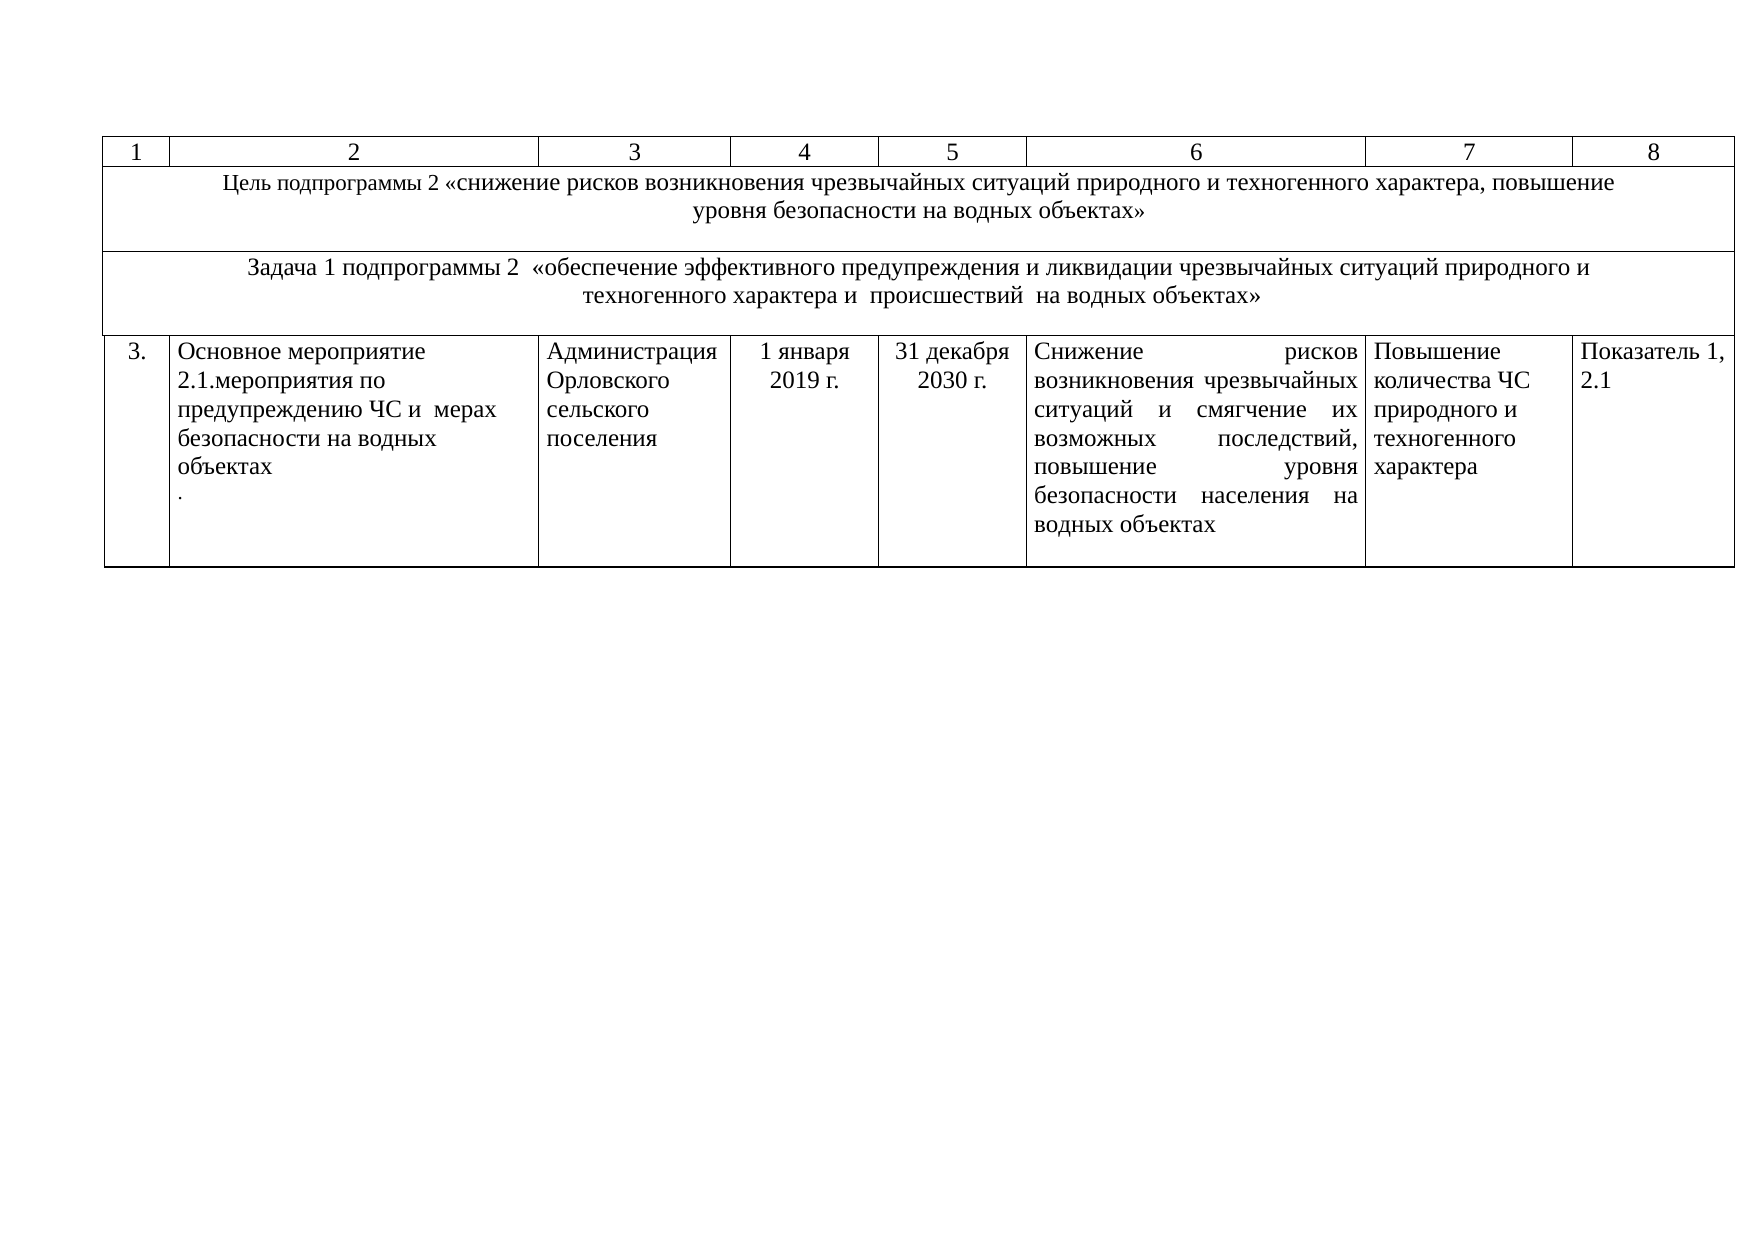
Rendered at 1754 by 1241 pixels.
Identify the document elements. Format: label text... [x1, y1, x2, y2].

table_header 8 [1573, 137, 1734, 166]
table_cell Задача 1 подпрограммы 2 «обеспечение эффективного предупреждения и ликвидации чрезвычайных ситуаций природного и техногенного характера и происшествий на водных объектах» [103, 252, 1734, 335]
table_header 5 [879, 137, 1026, 166]
table_cell Администрация Орловского сельского поселения [539, 336, 730, 566]
table_header 3 [539, 137, 730, 166]
table_header 4 [731, 137, 878, 166]
table_cell Показатель 1, 2.1 [1573, 336, 1734, 566]
table_cell 31 декабря 2030 г. [879, 336, 1026, 566]
table_header 6 [1027, 137, 1365, 166]
table_header 2 [170, 137, 538, 166]
table_header 7 [1366, 137, 1572, 166]
table_cell Основное мероприятие 2.1.мероприятия по предупреждению ЧС и мерах безопасности на водных объектах . [170, 336, 538, 566]
table_cell Повышение количества ЧС природного и техногенного характера [1366, 336, 1572, 566]
table_cell 1 января 2019 г. [731, 336, 878, 566]
table_cell Цель подпрограммы 2 «снижение рисков возникновения чрезвычайных ситуаций природного и техногенного характера, повышение уровня безопасности на водных объектах» [103, 167, 1734, 251]
table_header 1 [103, 137, 169, 166]
table_cell Снижение рисков возникновения чрезвычайных ситуаций и смягчение их возможных последствий, повышение уровня безопасности населения на водных объектах [1027, 336, 1365, 566]
table_cell 3. [105, 336, 169, 566]
